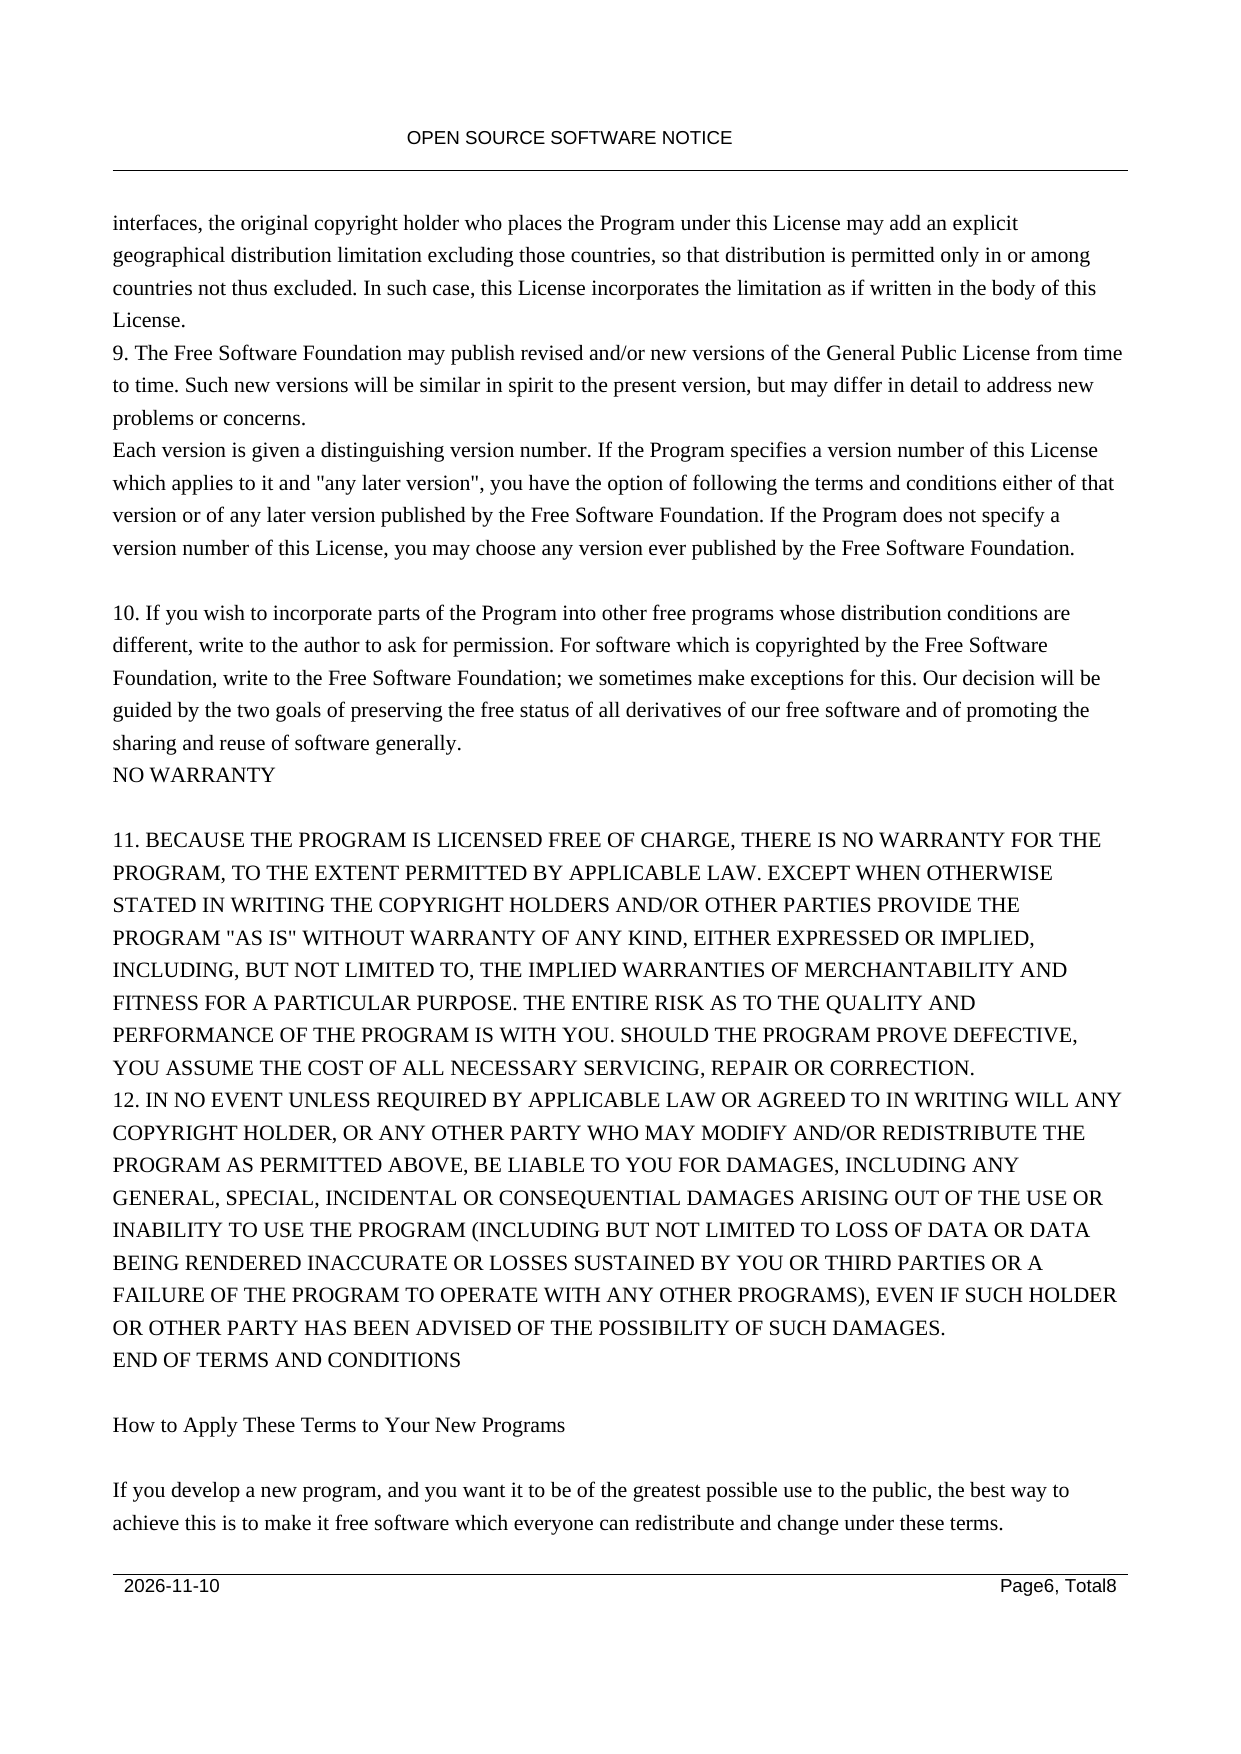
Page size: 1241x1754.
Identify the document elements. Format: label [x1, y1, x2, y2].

text [112, 206, 1128, 1539]
